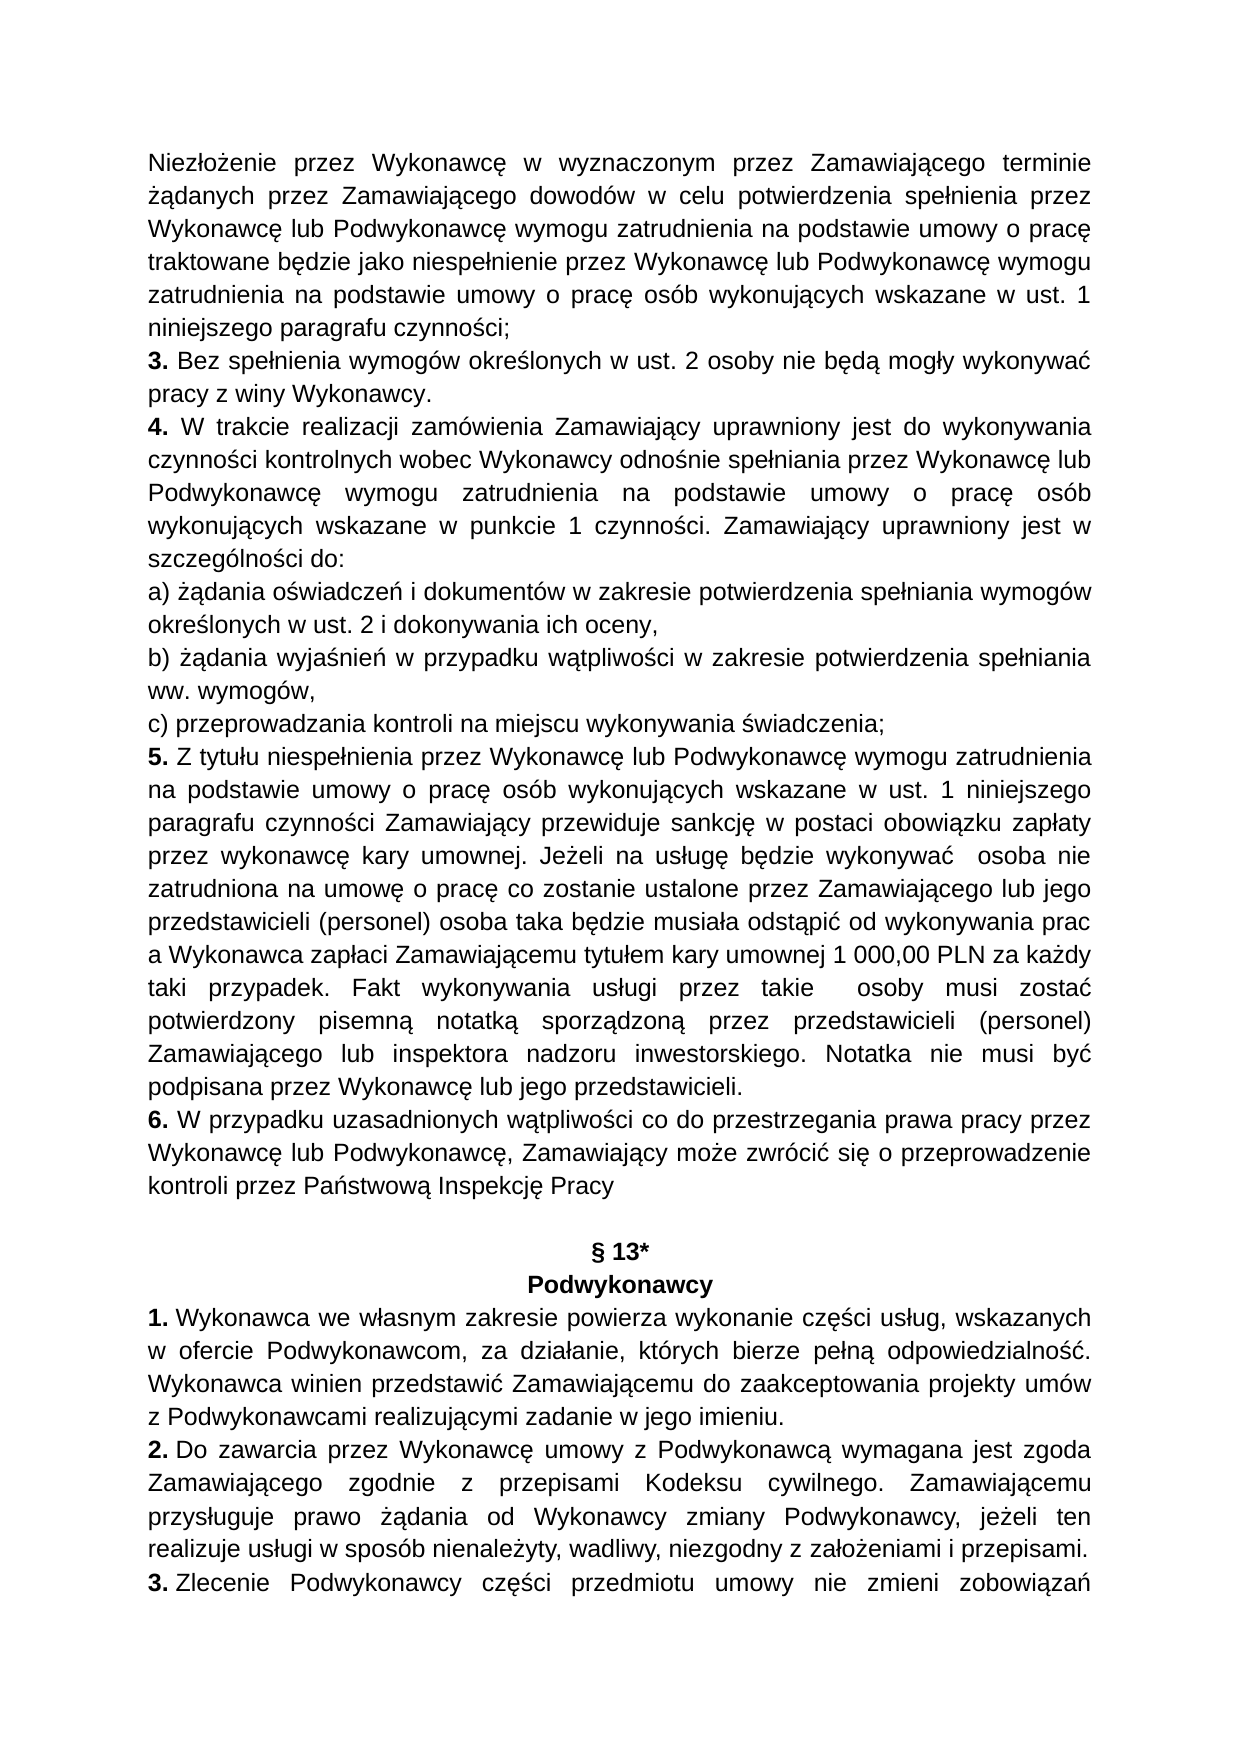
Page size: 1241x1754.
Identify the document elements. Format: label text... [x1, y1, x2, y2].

text 2. Do zawarcia przez Wykonawcę umowy z Podwykonawcą wymagana jest zgoda Zamawiającego zgodnie z przepisami Kodeksu cywilnego. Zamawiającemu przysługuje prawo żądania od Wykonawcy zmiany Podwykonawcy, jeżeli ten realizuje usługi w sposób nienależyty, wadliwy, niezgodny z założeniami i przepisami. [148, 1435, 1093, 1563]
text a) żądania oświadczeń i dokumentów w zakresie potwierdzenia spełniania wymogów określonych w ust. 2 i dokonywania ich oceny, [148, 577, 1093, 639]
text 4. W trakcie realizacji zamówienia Zamawiający uprawniony jest do wykonywania czynności kontrolnych wobec Wykonawcy odnośnie spełniania przez Wykonawcę lub Podwykonawcę wymogu zatrudnienia na podstawie umowy o pracę osób wykonujących wskazane w punkcie 1 czynności. Zamawiający uprawniony jest w szczególności do: [148, 412, 1093, 573]
text 1. Wykonawca we własnym zakresie powierza wykonanie części usług, wskazanych w ofercie Podwykonawcom, za działanie, których bierze pełną odpowiedzialność. Wykonawca winien przedstawić Zamawiającemu do zaakceptowania projekty umów z Podwykonawcami realizującymi zadanie w jego imieniu. [148, 1303, 1093, 1431]
text b) żądania wyjaśnień w przypadku wątpliwości w zakresie potwierdzenia spełniania ww. wymogów, [148, 643, 1093, 705]
text 3. Bez spełnienia wymogów określonych w ust. 2 osoby nie będą mogły wykonywać pracy z winy Wykonawcy. [148, 346, 1093, 407]
text 5. Z tytułu niespełnienia przez Wykonawcę lub Podwykonawcę wymogu zatrudnienia na podstawie umowy o pracę osób wykonujących wskazane w ust. 1 niniejszego paragrafu czynności Zamawiający przewiduje sankcję w postaci obowiązku zapłaty przez wykonawcę kary umownej. Jeżeli na usługę będzie wykonywać osoba nie zatrudniona na umowę o pracę co zostanie ustalone przez Zamawiającego lub jego przedstawicieli (personel) osoba taka będzie musiała odstąpić od wykonywania prac a Wykonawca zapłaci Zamawiającemu tytułem kary umownej 1 000,00 PLN za każdy taki przypadek. Fakt wykonywania usługi przez takie osoby musi zostać potwierdzony pisemną notatką sporządzoną przez przedstawicieli (personel) Zamawiającego lub inspektora nadzoru inwestorskiego. Notatka nie musi być podpisana przez Wykonawcę lub jego przedstawicieli. [148, 742, 1093, 1101]
text Niezłożenie przez Wykonawcę w wyznaczonym przez Zamawiającego terminie żądanych przez Zamawiającego dowodów w celu potwierdzenia spełnienia przez Wykonawcę lub Podwykonawcę wymogu zatrudnienia na podstawie umowy o pracę traktowane będzie jako niespełnienie przez Wykonawcę lub Podwykonawcę wymogu zatrudnienia na podstawie umowy o pracę osób wykonujących wskazane w ust. 1 niniejszego paragrafu czynności; [148, 148, 1093, 341]
text c) przeprowadzania kontroli na miejscu wykonywania świadczenia; [148, 709, 1093, 738]
text 6. W przypadku uzasadnionych wątpliwości co do przestrzegania prawa pracy przez Wykonawcę lub Podwykonawcę, Zamawiający może zwrócić się o przeprowadzenie kontroli przez Państwową Inspekcję Pracy [148, 1105, 1093, 1200]
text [148, 1567, 1093, 1596]
text § 13* [148, 1237, 1093, 1266]
text Podwykonawcy [148, 1270, 1093, 1299]
